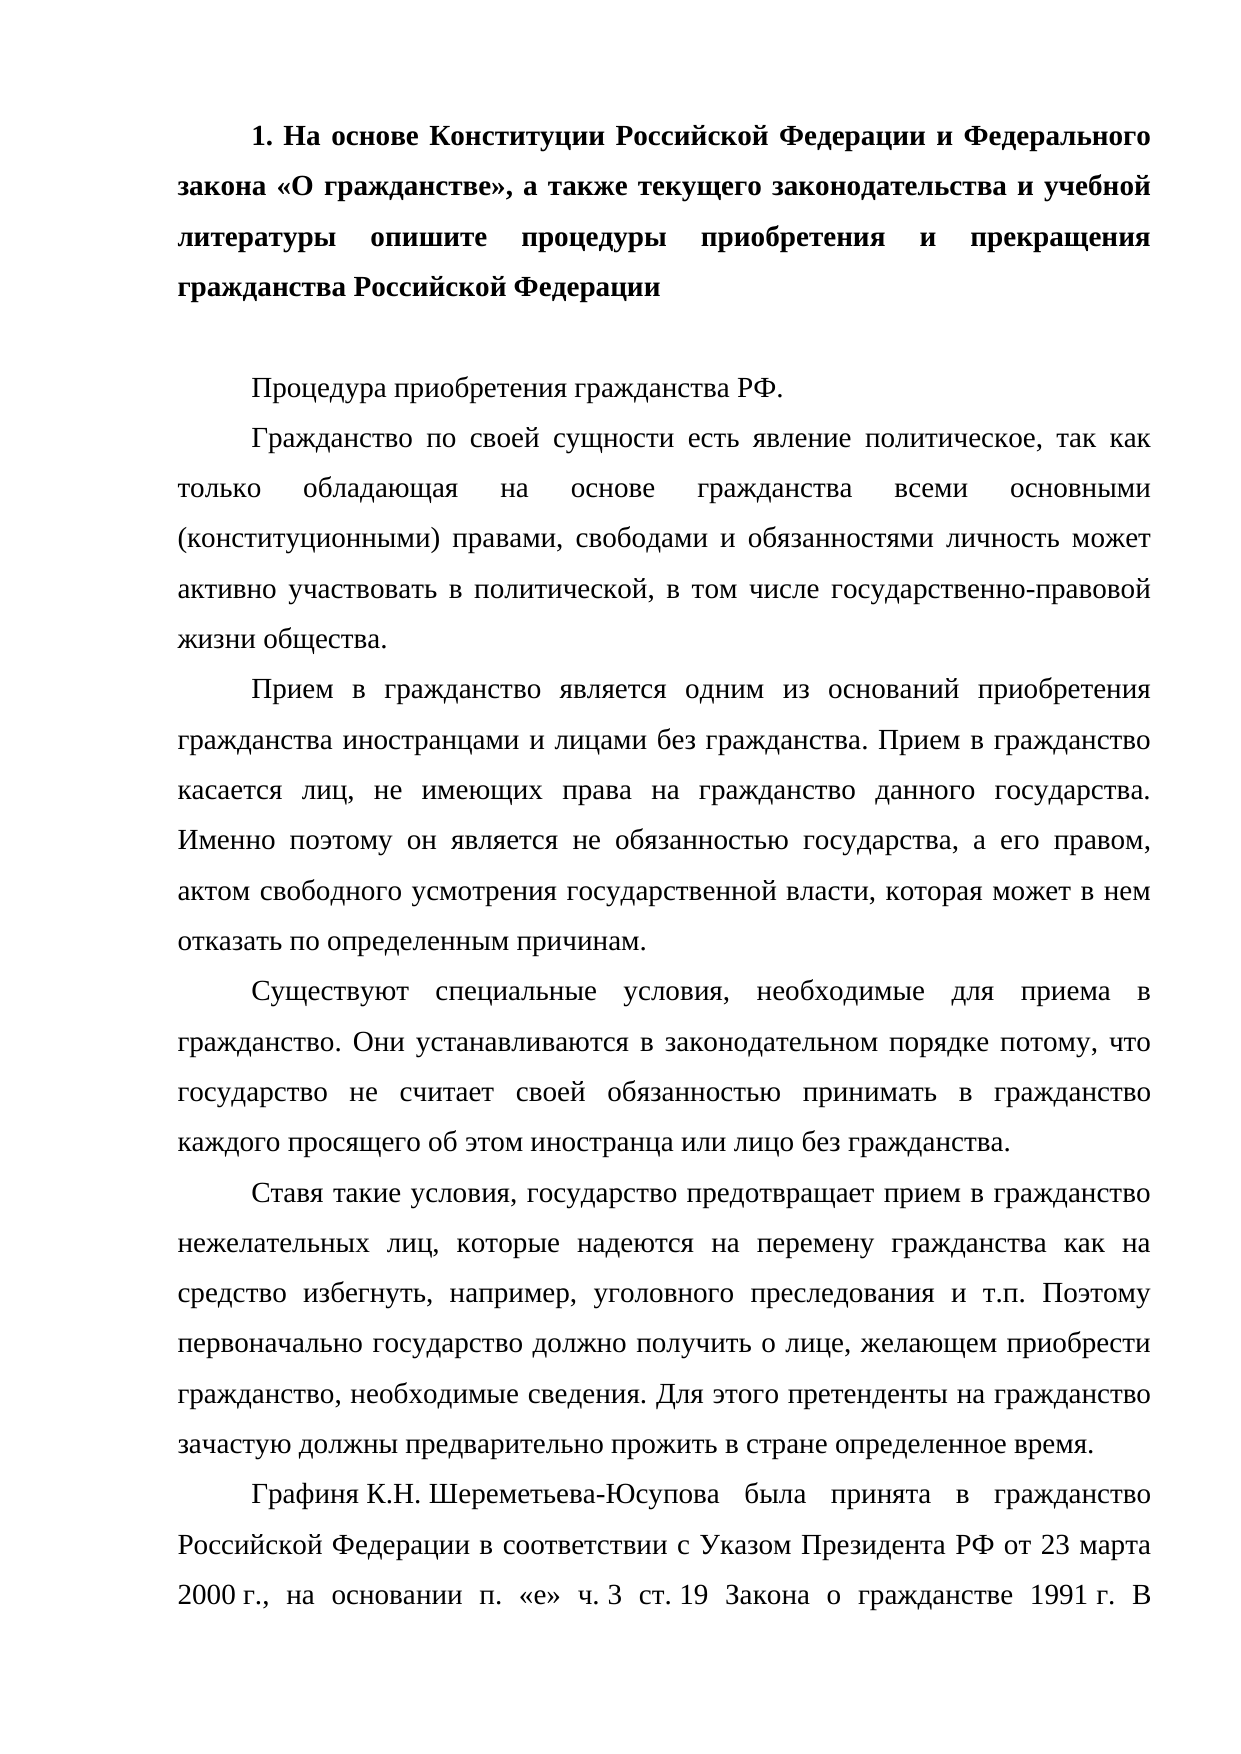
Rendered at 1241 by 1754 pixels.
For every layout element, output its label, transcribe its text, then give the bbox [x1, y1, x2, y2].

text Гражданство по своей сущности есть явление политическое, так как только обладающая на основе гражданства всеми основными (конституционными) правами, свободами и обязанностями личность может активно участвовать в политической, в том числе государственно-правовой жизни общества. [177, 420, 1152, 655]
text Существуют специальные условия, необходимые для приема в гражданство. Они устанавливаются в законодательном порядке потому, что государство не считает своей обязанностью принимать в гражданство каждого просящего об этом иностранца или лицо без гражданства. [177, 973, 1152, 1158]
text 1. На основе Конституции Российской Федерации и Федерального закона «О гражданстве», а также текущего законодательства и учебной литературы опишите процедуры приобретения и прекращения гражданства Российской Федерации [177, 118, 1152, 303]
text Процедура приобретения гражданства РФ. [177, 370, 1152, 403]
text Ставя такие условия, государство предотвращает прием в гражданство нежелательных лиц, которые надеются на перемену гражданства как на средство избегнуть, например, уголовного преследования и т.п. Поэтому первоначально государство должно получить о лице, желающем приобрести гражданство, необходимые сведения. Для этого претенденты на гражданство зачастую должны предварительно прожить в стране определенное время. [177, 1175, 1152, 1460]
text Прием в гражданство является одним из оснований приобретения гражданства иностранцами и лицами без гражданства. Прием в гражданство касается лиц, не имеющих права на гражданство данного государства. Именно поэтому он является не обязанностью государства, а его правом, актом свободного усмотрения государственной власти, которая может в нем отказать по определенным причинам. [177, 672, 1152, 957]
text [177, 1477, 1152, 1611]
